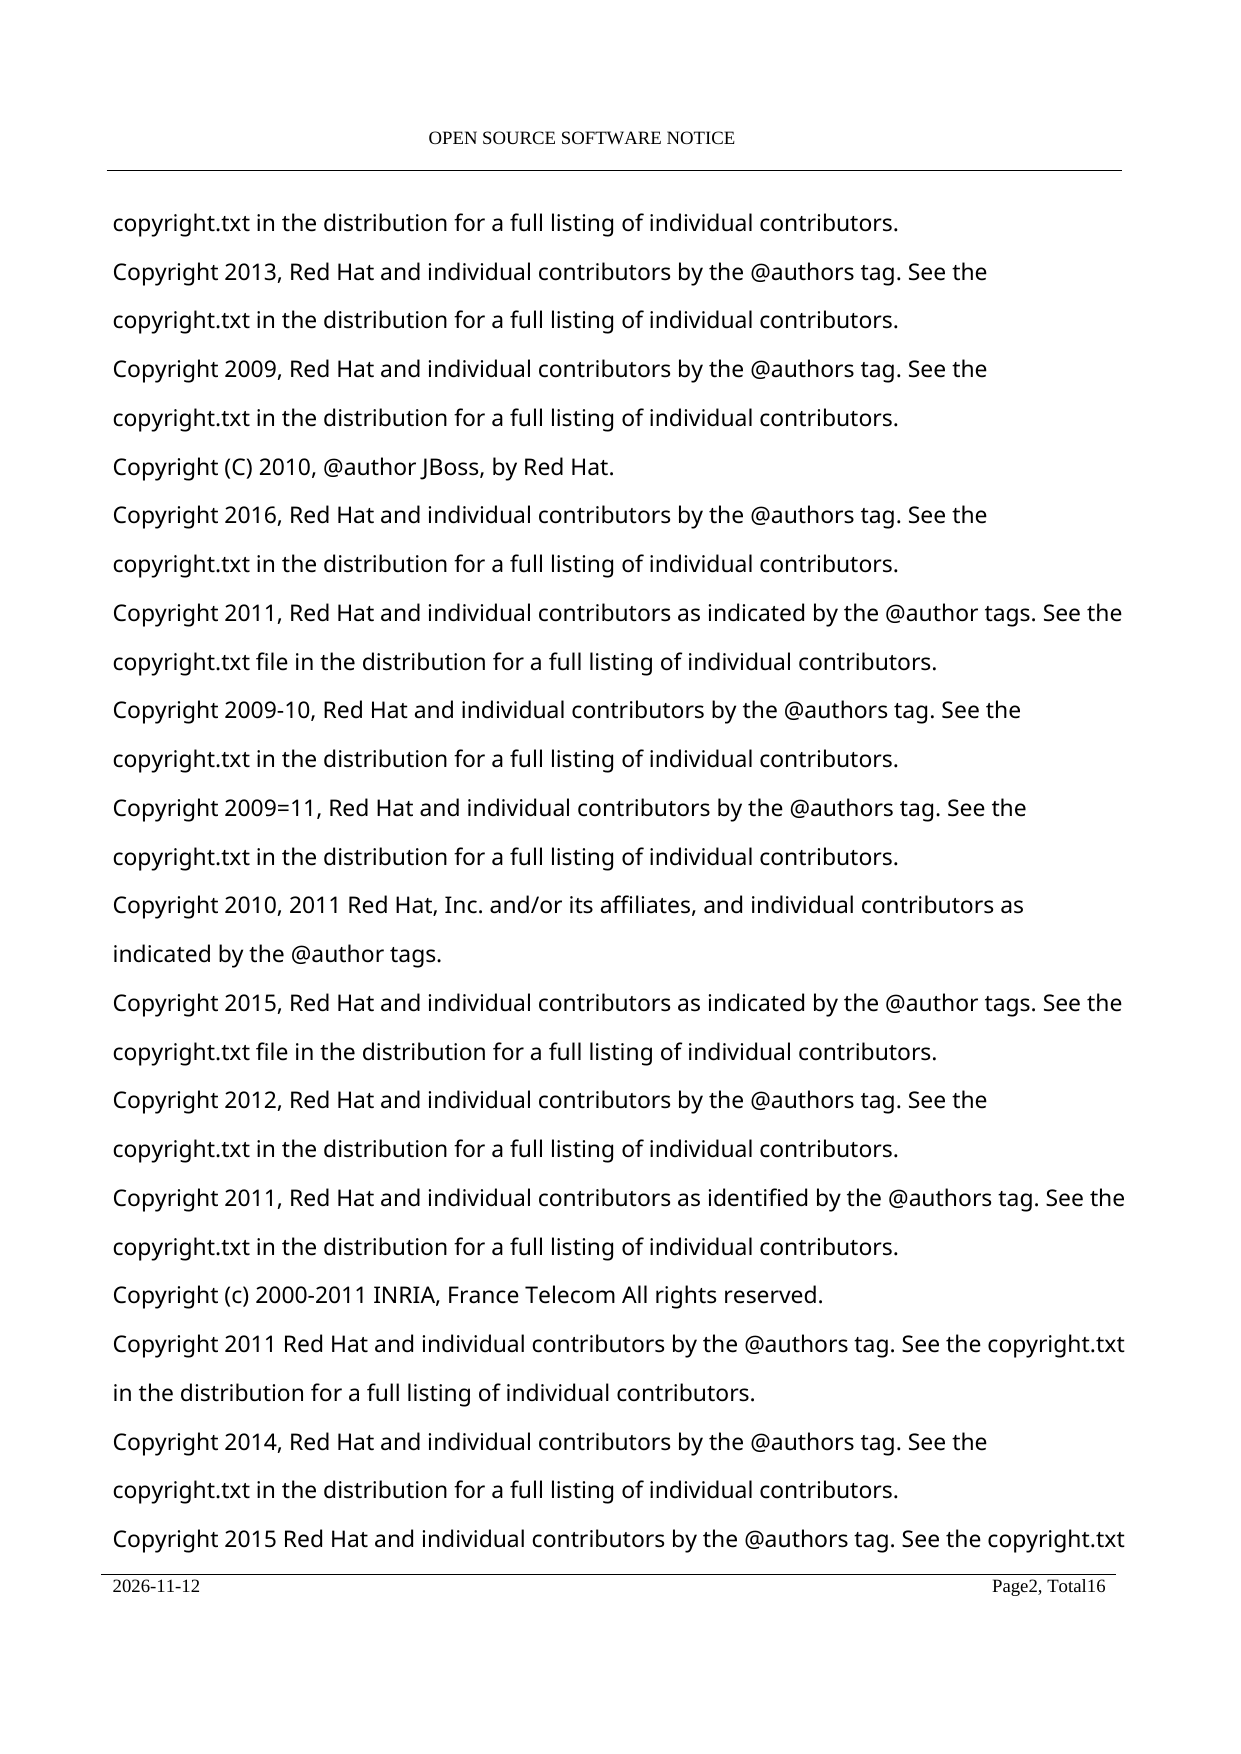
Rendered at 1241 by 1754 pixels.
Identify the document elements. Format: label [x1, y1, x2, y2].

text [112, 206, 1128, 1555]
